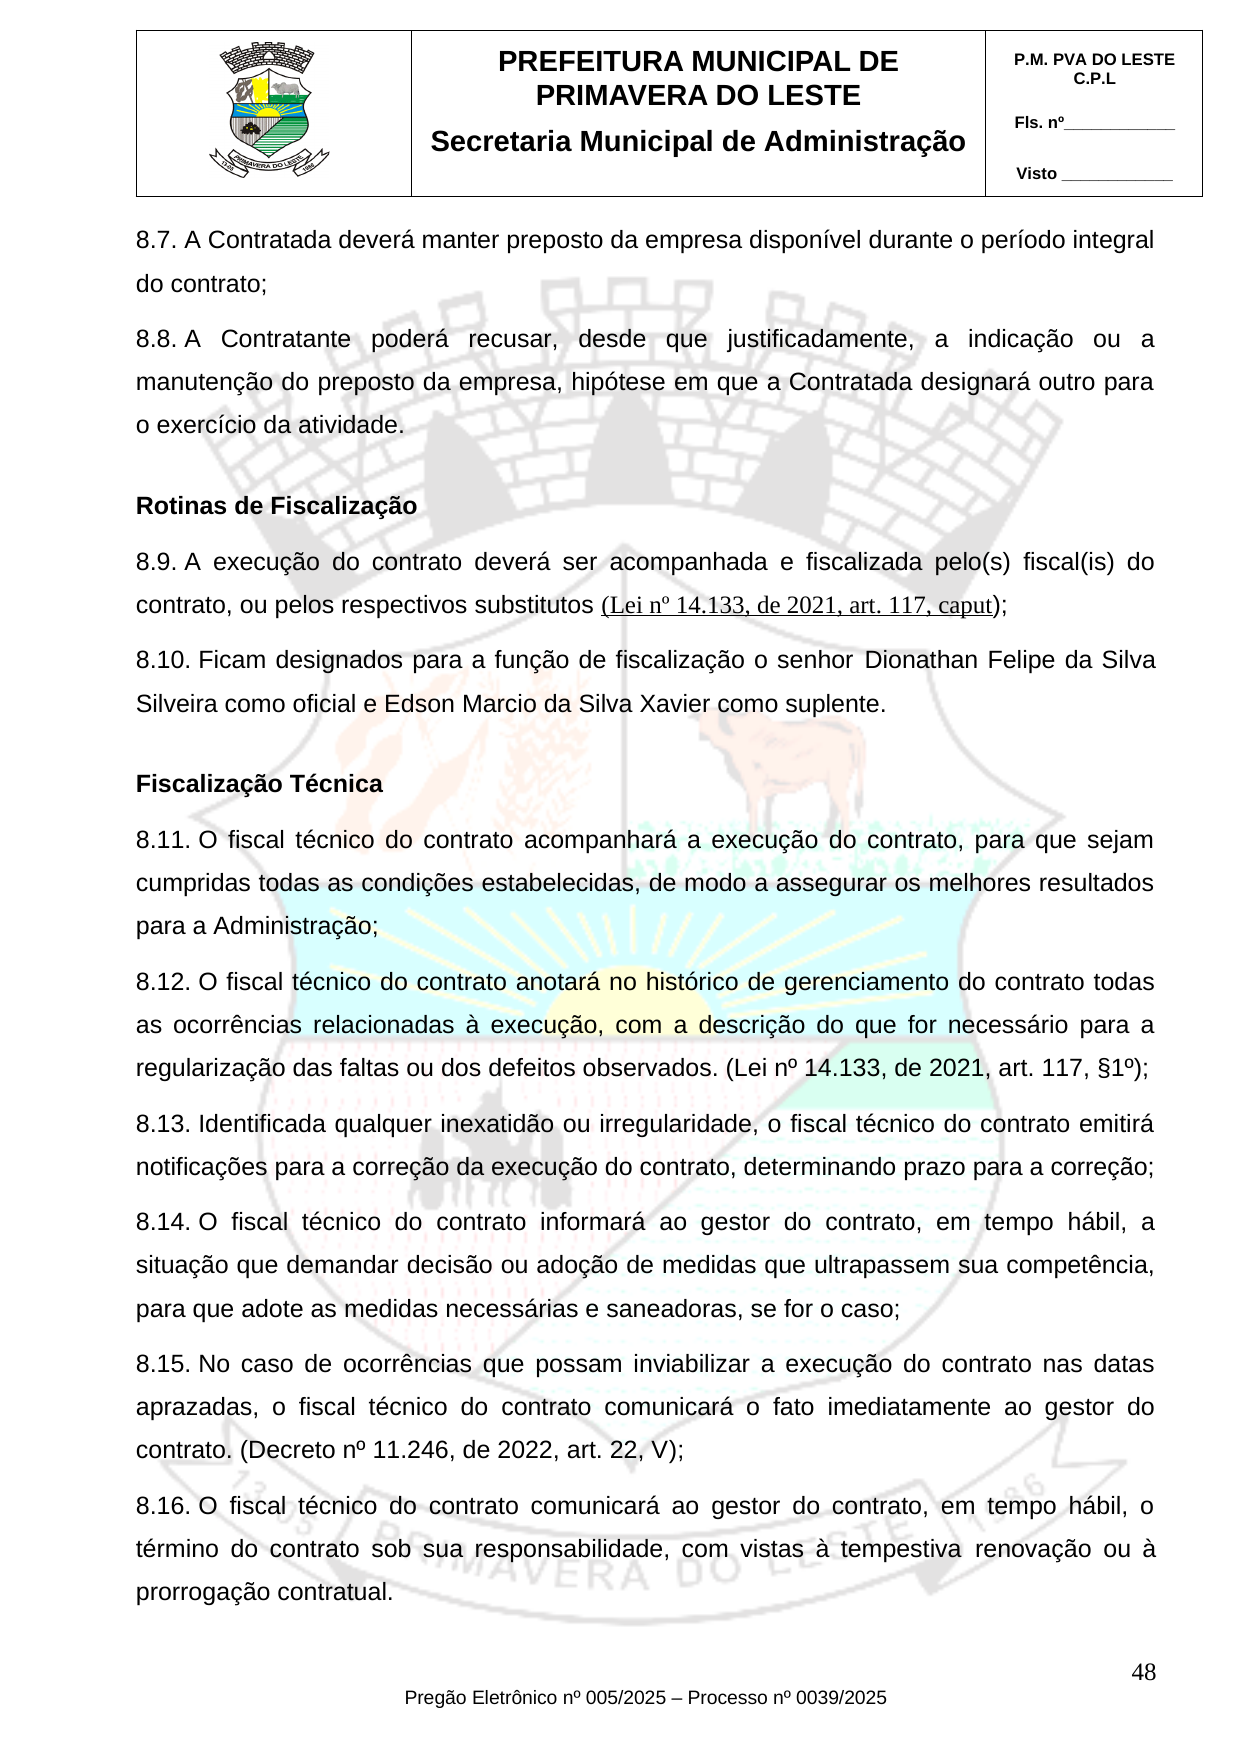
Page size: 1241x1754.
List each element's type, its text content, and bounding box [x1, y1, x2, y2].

picture [209, 42, 330, 178]
list Identificada qualquer inexatidão ou irregularidade, o fiscal técnico do contrato emitirá notificações para a correção da execução do contrato, determinando prazo para a correção; [136, 1109, 1156, 1181]
list A Contratante poderá recusar, desde que justificadamente, a indicação ou a manutenção do preposto da empresa, hipótese em que a Contratada designará outro para o exercício da atividade. [136, 324, 1156, 439]
list A Contratada deverá manter preposto da empresa disponível durante o período integral do contrato; [136, 225, 1156, 297]
list O fiscal técnico do contrato informará ao gestor do contrato, em tempo hábil, a situação que demandar decisão ou adoção de medidas que ultrapassem sua competência, para que adote as medidas necessárias e saneadoras, se for o caso; [136, 1207, 1156, 1322]
list No caso de ocorrências que possam inviabilizar a execução do contrato nas datas aprazadas, o fiscal técnico do contrato comunicará o fato imediatamente ao gestor do contrato. (Decreto nº 11.246, de 2022, art. 22, V); [136, 1349, 1156, 1464]
text Fiscalização Técnica [136, 769, 1158, 798]
list O fiscal técnico do contrato anotará no histórico de gerenciamento do contrato todas as ocorrências relacionadas à execução, com a descrição do que for necessário para a regularização das faltas ou dos defeitos observados. (Lei nº 14.133, de 2021, art. 117, §1º); [136, 967, 1156, 1082]
list A execução do contrato deverá ser acompanhada e fiscalizada pelo(s) fiscal(is) do contrato, ou pelos respectivos substitutos (Lei nº 14.133, de 2021, art. 117, caput); [136, 547, 1156, 619]
list Ficam designados para a função de fiscalização o senhor Dionathan Felipe da Silva Silveira como oficial e Edson Marcio da Silva Xavier como suplente. [136, 646, 1156, 717]
list O fiscal técnico do contrato acompanhará a execução do contrato, para que sejam cumpridas todas as condições estabelecidas, de modo a assegurar os melhores resultados para a Administração; [136, 825, 1156, 940]
list O fiscal técnico do contrato comunicará ao gestor do contrato, em tempo hábil, o término do contrato sob sua responsabilidade, com vistas à tempestiva renovação ou à prorrogação contratual. [136, 1491, 1156, 1606]
text Rotinas de Fiscalização [136, 491, 1158, 520]
